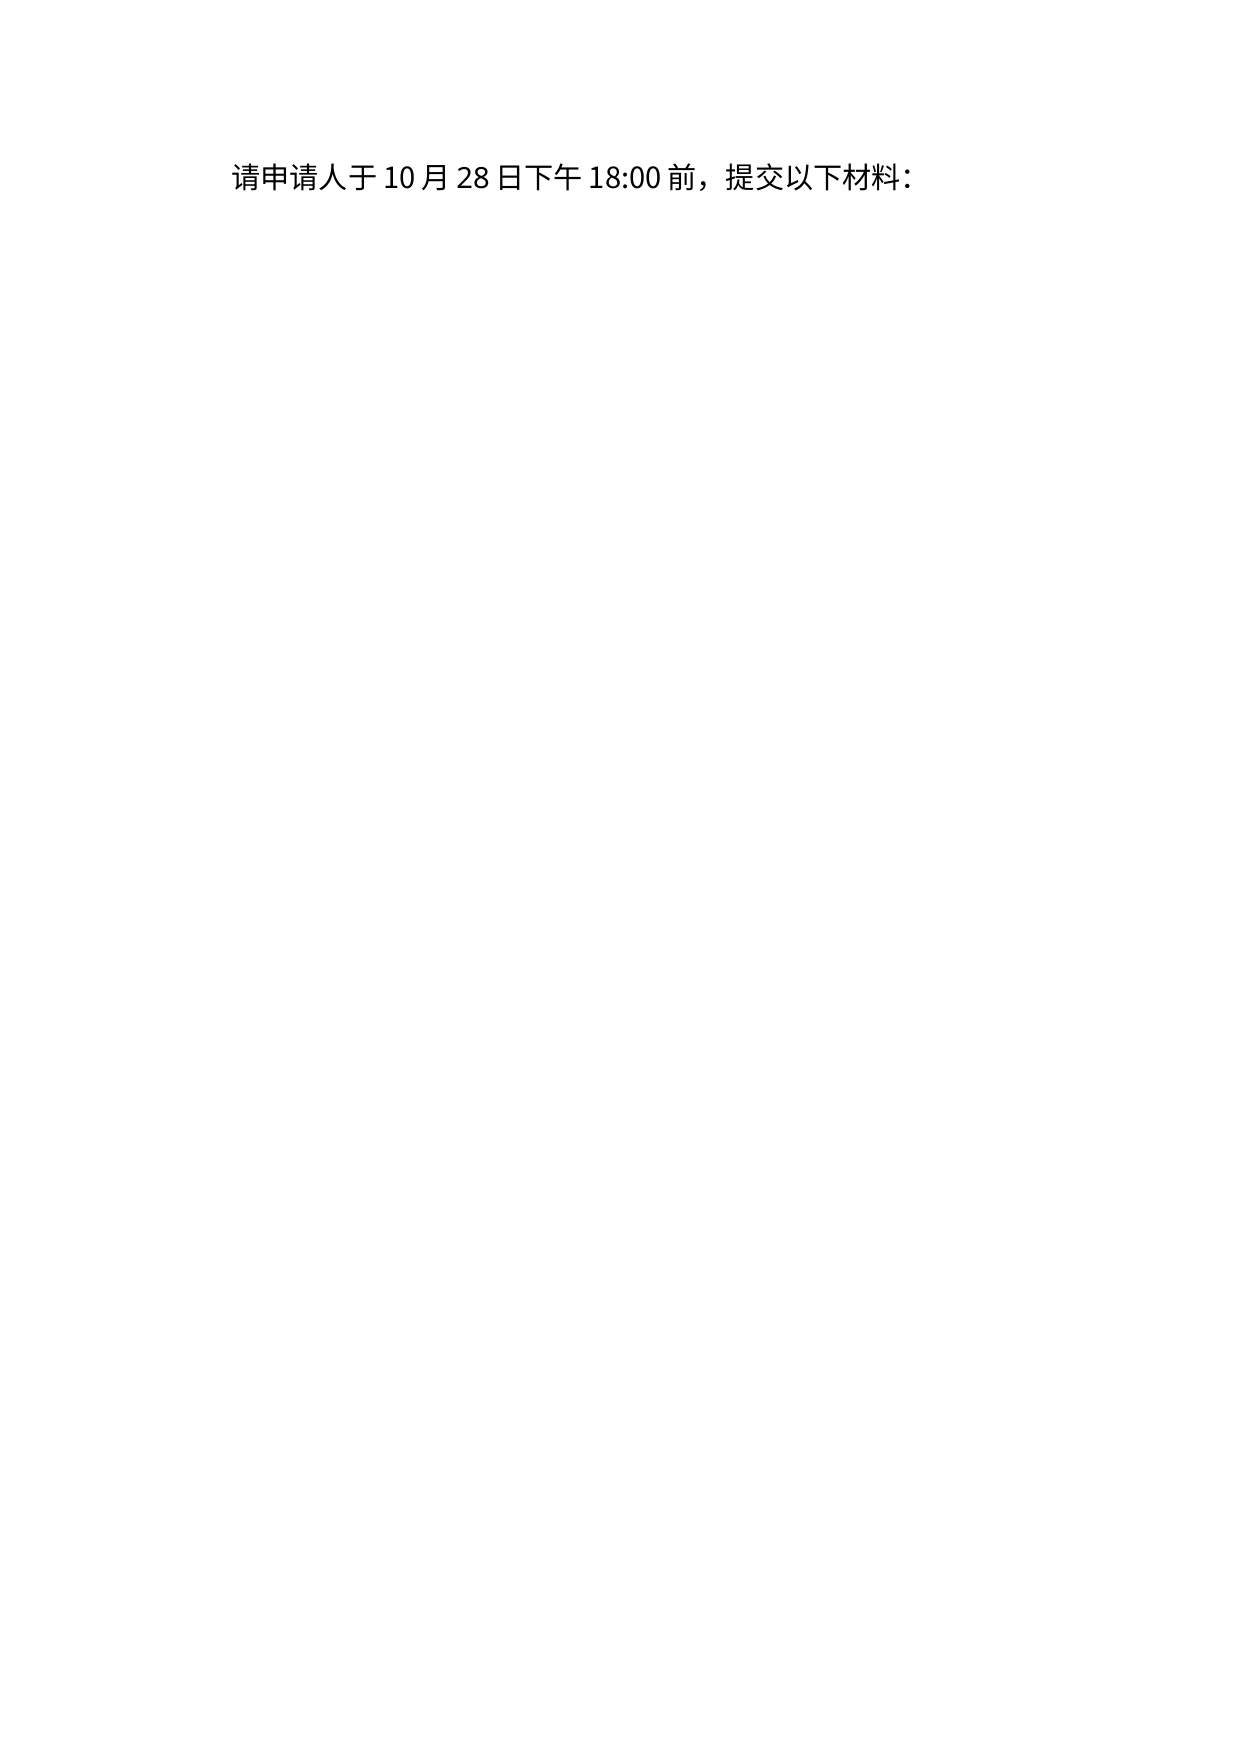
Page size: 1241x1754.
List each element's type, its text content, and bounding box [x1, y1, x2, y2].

text 请申请人于10月28日下午18:00前，提交以下材料： [231, 158, 1078, 196]
